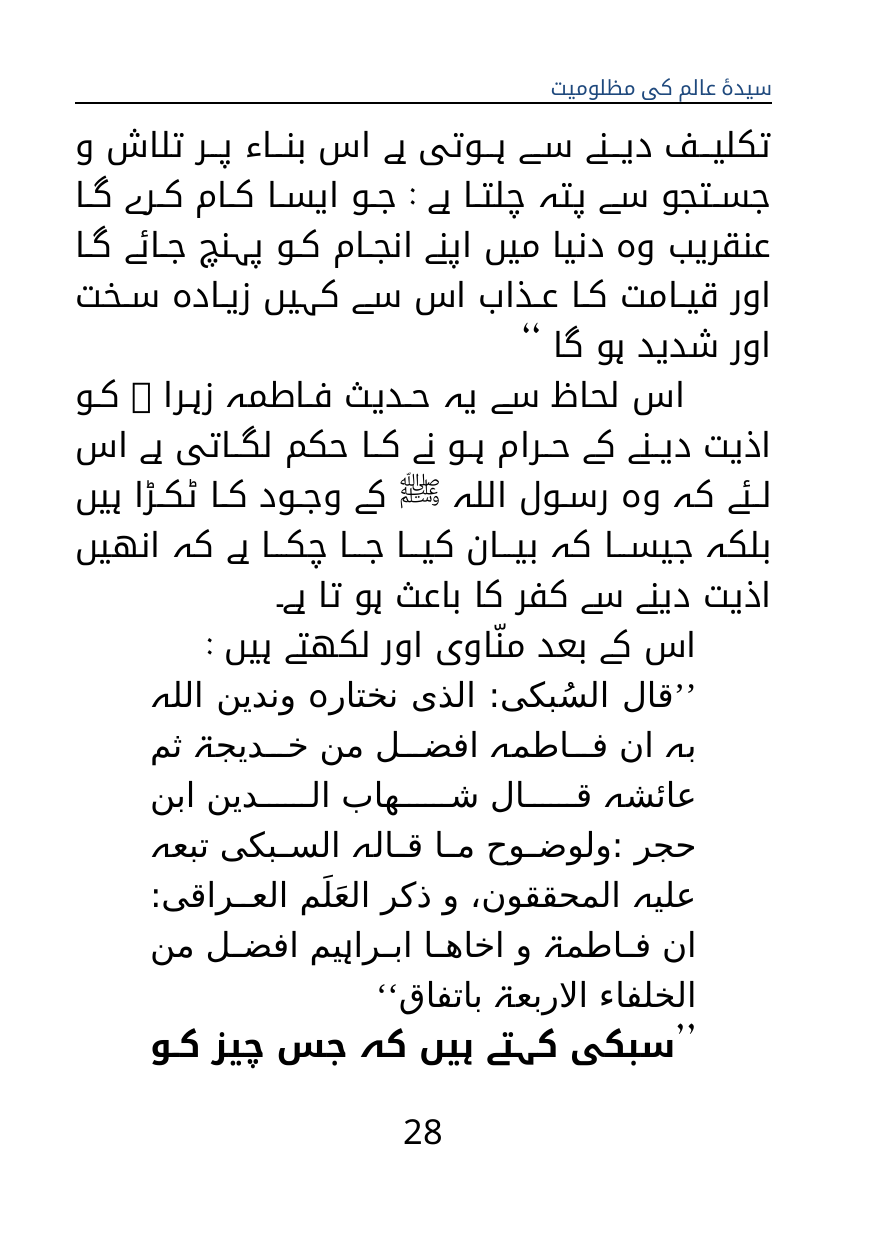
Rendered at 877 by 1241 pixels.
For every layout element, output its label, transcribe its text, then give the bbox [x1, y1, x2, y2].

text اس لحاظ سے یہ حدیث فاطمہ زہرا ﷥ کو اذیت دینے کے حرام ہو نے کا حکم لگاتی ہے اس لئے کہ وہ رسول اللہ ﷺ کے وجود کا ٹکڑا ہیں بلکہ جیسا کہ بیان کیا جا چکا ہے کہ انھیں اذیت دینے سے کفر کا باعث ہو تا ہے۔ [75, 367, 772, 617]
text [75, 117, 772, 367]
text اس کے بعد منّاوی اور لکھتے ہیں : [75, 617, 772, 667]
text ’’قال السُبکی: الذی نختارہ وندین اللہ بہ ان فاطمہ افضل من خدیجۃ ثم عائشہ قال شھاب الدین ابن حجر :ولوضوح ما قالہ السبکی تبعہ علیہ المحققون، و ذکر العَلَم العراقی: ان فاطمۃ و اخاھا ابراہیم افضل من الخلفاء الاربعۃ باتفاق‘‘ [150, 667, 697, 1017]
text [150, 1017, 697, 1067]
